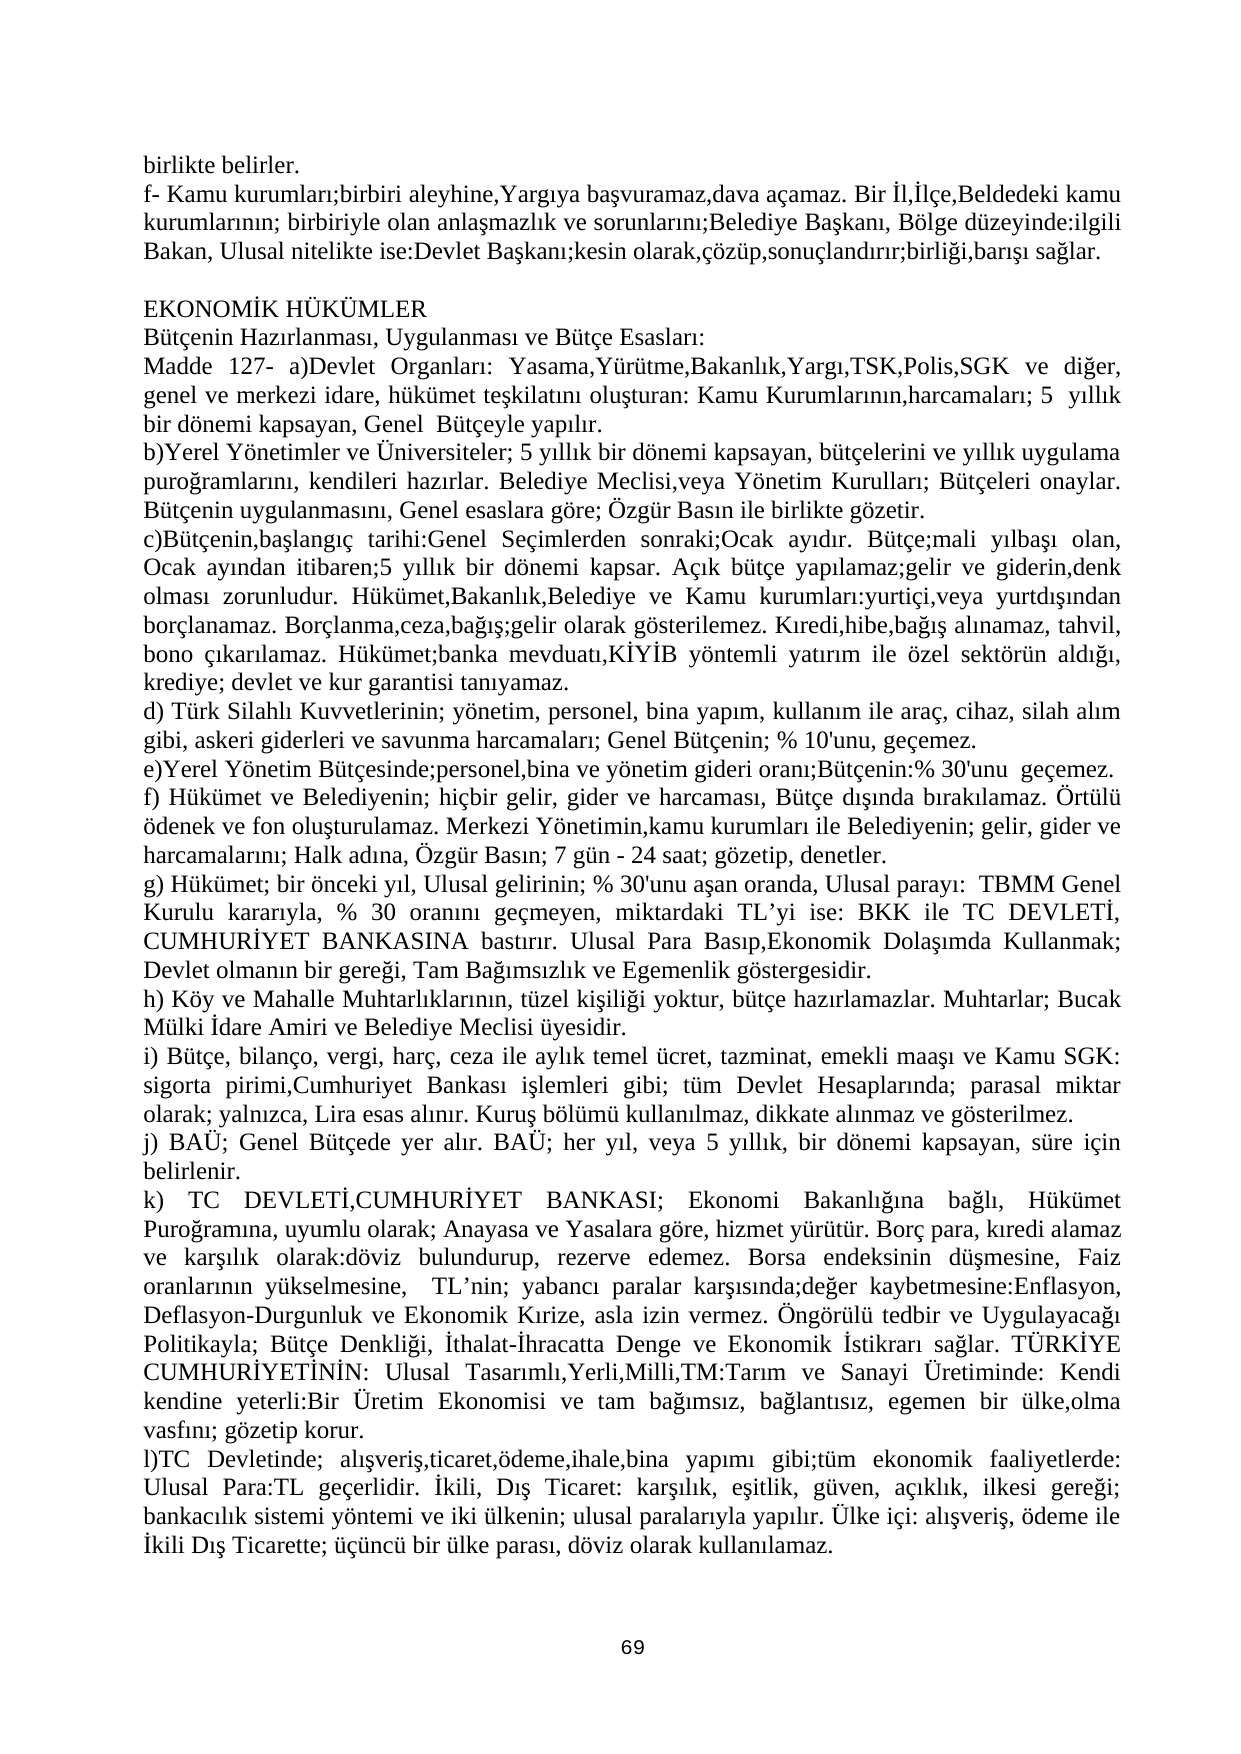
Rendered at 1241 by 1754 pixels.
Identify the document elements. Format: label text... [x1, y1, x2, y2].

text EKONOMİK HÜKÜMLER [118, 294, 1122, 322]
text b)Yerel Yönetimler ve Üniversiteler; 5 yıllık bir dönemi kapsayan, bütçelerini ve yıllık uygulama puroğramlarını, kendileri hazırlar. Belediye Meclisi,veya Yönetim Kurulları; Bütçeleri onaylar. Bütçenin uygulanmasını, Genel esaslara göre; Özgür Basın ile birlikte gözetir. [143, 437, 1122, 524]
text j) BAÜ; Genel Bütçede yer alır. BAÜ; her yıl, veya 5 yıllık, bir dönemi kapsayan, süre için belirlenir. [143, 1127, 1122, 1185]
text i) Bütçe, bilanço, vergi, harç, ceza ile aylık temel ücret, tazminat, emekli maaşı ve Kamu SGK: sigorta pirimi,Cumhuriyet Bankası işlemleri gibi; tüm Devlet Hesaplarında; parasal miktar olarak; yalnızca, Lira esas alınır. Kuruş bölümü kullanılmaz, dikkate alınmaz ve gösterilmez. [143, 1041, 1122, 1127]
text d) Türk Silahlı Kuvvetlerinin; yönetim, personel, bina yapım, kullanım ile araç, cihaz, silah alım gibi, askeri giderleri ve savunma harcamaları; Genel Bütçenin; % 10'unu, geçemez. [143, 696, 1122, 754]
text k) TC DEVLETİ,CUMHURİYET BANKASI; Ekonomi Bakanlığına bağlı, Hükümet Puroğramına, uyumlu olarak; Anayasa ve Yasalara göre, hizmet yürütür. Borç para, kıredi alamaz ve karşılık olarak:döviz bulundurup, rezerve edemez. Borsa endeksinin düşmesine, Faiz oranlarının yükselmesine, TL’nin; yabancı paralar karşısında;değer kaybetmesine:Enflasyon, Deflasyon-Durgunluk ve Ekonomik Kırize, asla izin vermez. Öngörülü tedbir ve Uygulayacağı Politikayla; Bütçe Denkliği, İthalat-İhracatta Denge ve Ekonomik İstikrarı sağlar. TÜRKİYE CUMHURİYETİNİN: Ulusal Tasarımlı,Yerli,Milli,TM:Tarım ve Sanayi Üretiminde: Kendi kendine yeterli:Bir Üretim Ekonomisi ve tam bağımsız, bağlantısız, egemen bir ülke,olma vasfını; gözetip korur. [143, 1185, 1122, 1444]
text h) Köy ve Mahalle Muhtarlıklarının, tüzel kişiliği yoktur, bütçe hazırlamazlar. Muhtarlar; Bucak Mülki İdare Amiri ve Belediye Meclisi üyesidir. [143, 984, 1122, 1041]
text e)Yerel Yönetim Bütçesinde;personel,bina ve yönetim gideri oranı;Bütçenin:% 30'unu geçemez. [143, 754, 1122, 782]
text c)Bütçenin,başlangıç tarihi:Genel Seçimlerden sonraki;Ocak ayıdır. Bütçe;mali yılbaşı olan, Ocak ayından itibaren;5 yıllık bir dönemi kapsar. Açık bütçe yapılamaz;gelir ve giderin,denk olması zorunludur. Hükümet,Bakanlık,Belediye ve Kamu kurumları:yurtiçi,veya yurtdışından borçlanamaz. Borçlanma,ceza,bağış;gelir olarak gösterilemez. Kıredi,hibe,bağış alınamaz, tahvil, bono çıkarılamaz. Hükümet;banka mevduatı,KİYİB yöntemli yatırım ile özel sektörün aldığı, krediye; devlet ve kur garantisi tanıyamaz. [143, 524, 1122, 696]
text g) Hükümet; bir önceki yıl, Ulusal gelirinin; % 30'unu aşan oranda, Ulusal parayı: TBMM Genel Kurulu kararıyla, % 30 oranını geçmeyen, miktardaki TL’yi ise: BKK ile TC DEVLETİ, CUMHURİYET BANKASINA bastırır. Ulusal Para Basıp,Ekonomik Dolaşımda Kullanmak; Devlet olmanın bir gereği, Tam Bağımsızlık ve Egemenlik göstergesidir. [143, 869, 1122, 984]
text Bütçenin Hazırlanması, Uygulanması ve Bütçe Esasları: [118, 322, 1122, 351]
text l)TC Devletinde; alışveriş,ticaret,ödeme,ihale,bina yapımı gibi;tüm ekonomik faaliyetlerde: Ulusal Para:TL geçerlidir. İkili, Dış Ticaret: karşılık, eşitlik, güven, açıklık, ilkesi gereği; bankacılık sistemi yöntemi ve iki ülkenin; ulusal paralarıyla yapılır. Ülke içi: alışveriş, ödeme ile İkili Dış Ticarette; üçüncü bir ülke parası, döviz olarak kullanılamaz. [143, 1444, 1122, 1559]
text f- Kamu kurumları;birbiri aleyhine,Yargıya başvuramaz,dava açamaz. Bir İl,İlçe,Beldedeki kamu kurumlarının; birbiriyle olan anlaşmazlık ve sorunlarını;Belediye Başkanı, Bölge düzeyinde:ilgili Bakan, Ulusal nitelikte ise:Devlet Başkanı;kesin olarak,çözüp,sonuçlandırır;birliği,barışı sağlar. [143, 179, 1122, 265]
text Madde 127- a)Devlet Organları: Yasama,Yürütme,Bakanlık,Yargı,TSK,Polis,SGK ve diğer, genel ve merkezi idare, hükümet teşkilatını oluşturan: Kamu Kurumlarının,harcamaları; 5 yıllık bir dönemi kapsayan, Genel Bütçeyle yapılır. [143, 351, 1122, 437]
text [143, 150, 1122, 179]
text f) Hükümet ve Belediyenin; hiçbir gelir, gider ve harcaması, Bütçe dışında bırakılamaz. Örtülü ödenek ve fon oluşturulamaz. Merkezi Yönetimin,kamu kurumları ile Belediyenin; gelir, gider ve harcamalarını; Halk adına, Özgür Basın; 7 gün - 24 saat; gözetip, denetler. [143, 782, 1122, 869]
